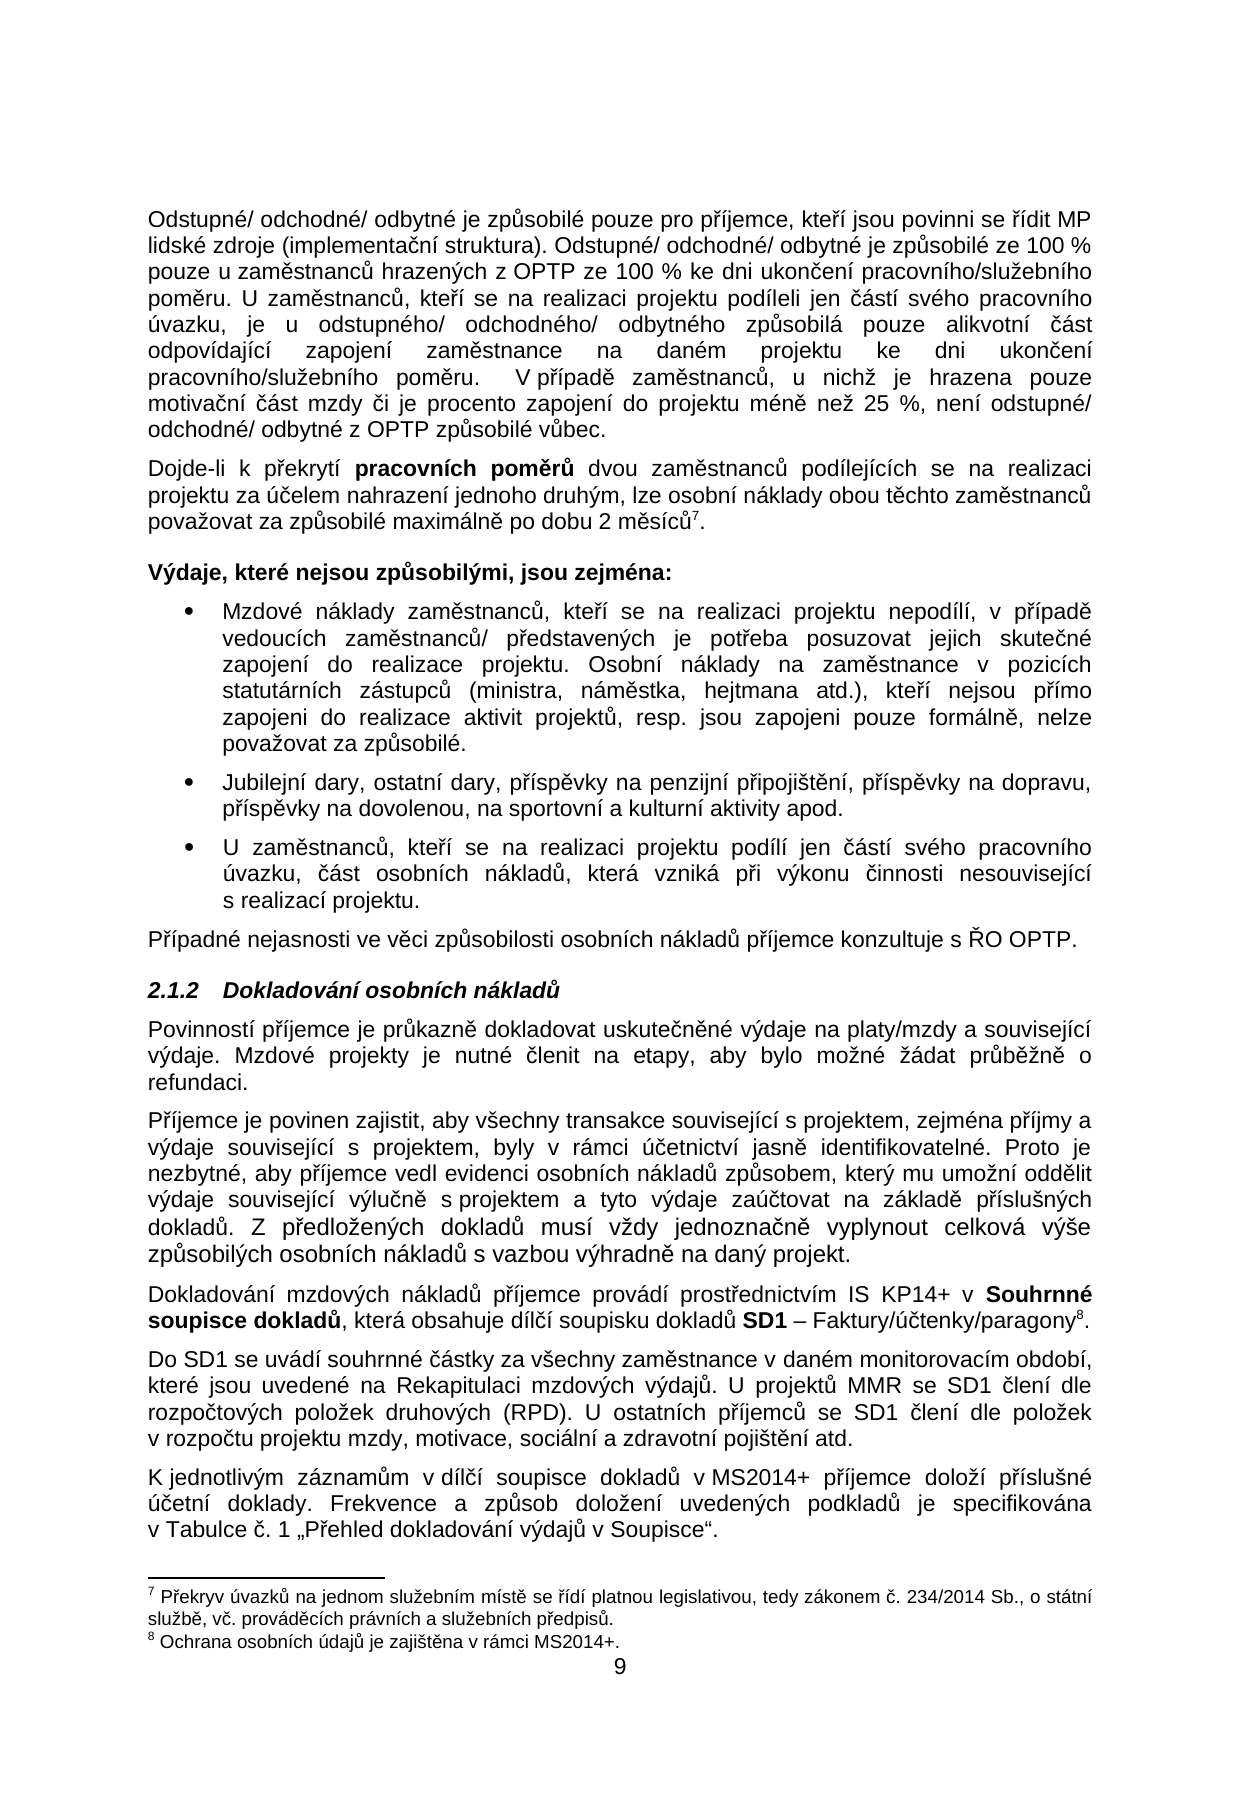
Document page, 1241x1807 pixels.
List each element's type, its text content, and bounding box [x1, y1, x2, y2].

text Povinností příjemce je průkazně dokladovat uskutečněné výdaje na platy/mzdy a související výdaje. Mzdové projekty je nutné členit na etapy, aby bylo možné žádat průběžně o refundaci. [148, 1016, 1092, 1095]
text Dokladování mzdových nákladů příjemce provádí prostřednictvím IS KP14+ v Souhrnné soupisce dokladů, která obsahuje dílčí soupisku dokladů SD1 – Faktury/účtenky/paragony. [148, 1281, 1092, 1333]
list Mzdové náklady zaměstnanců, kteří se na realizaci projektu nepodílí, v případě vedoucích zaměstnanců/ představených je potřeba posuzovat jejich skutečné zapojení do realizace projektu. Osobní náklady na zaměstnance v pozicích statutárních zástupců (ministra, náměstka, hejtmana atd.), kteří nejsou přímo zapojeni do realizace aktivit projektů, resp. jsou zapojeni pouze formálně, nelze považovat za způsobilé. [185, 598, 1092, 756]
list Jubilejní dary, ostatní dary, příspěvky na penzijní připojištění, příspěvky na dopravu, příspěvky na dovolenou, na sportovní a kulturní aktivity apod. [185, 769, 1092, 822]
text Výdaje, které nejsou způsobilými, jsou zejména: [148, 559, 1092, 586]
text Odstupné/ odchodné/ odbytné je způsobilé pouze pro příjemce, kteří jsou povinni se řídit MP lidské zdroje (implementační struktura). Odstupné/ odchodné/ odbytné je způsobilé ze 100 % pouze u zaměstnanců hrazených z OPTP ze 100 % ke dni ukončení pracovního/služebního poměru. U zaměstnanců, kteří se na realizaci projektu podíleli jen částí svého pracovního úvazku, je u odstupného/ odchodného/ odbytného způsobilá pouze alikvotní část odpovídající zapojení zaměstnance na daném projektu ke dni ukončení pracovního/služebního poměru. V případě zaměstnanců, u nichž je hrazena pouze motivační část mzdy či je procento zapojení do projektu méně než 25 %, není odstupné/ odchodné/ odbytné z OPTP způsobilé vůbec. [148, 206, 1092, 443]
text Příjemce je povinen zajistit, aby všechny transakce související s projektem, zejména příjmy a výdaje související s projektem, byly v rámci účetnictví jasně identifikovatelné. Proto je nezbytné, aby příjemce vedl evidenci osobních nákladů způsobem, který mu umožní oddělit výdaje související výlučně s projektem a tyto výdaje zaúčtovat na základě příslušných dokladů. Z předložených dokladů musí vždy jednoznačně vyplynout celková výše způsobilých osobních nákladů s vazbou výhradně na daný projekt. [148, 1107, 1092, 1268]
list U zaměstnanců, kteří se na realizaci projektu podílí jen částí svého pracovního úvazku, část osobních nákladů, která vzniká při výkonu činnosti nesouvisející s realizací projektu. [185, 834, 1092, 913]
text Případné nejasnosti ve věci způsobilosti osobních nákladů příjemce konzultuje s ŘO OPTP. [148, 926, 1092, 952]
subtitle Dokladování osobních nákladů [148, 977, 1092, 1003]
text Dojde-li k překrytí pracovních poměrů dvou zaměstnanců podílejících se na realizaci projektu za účelem nahrazení jednoho druhým, lze osobní náklady obou těchto zaměstnanců považovat za způsobilé maximálně po dobu 2 měsíců. [148, 455, 1092, 534]
text K jednotlivým záznamům v dílčí soupisce dokladů v MS2014+ příjemce doloží příslušné účetní doklady. Frekvence a způsob doložení uvedených podkladů je specifikována v Tabulce č. 1 „Přehled dokladování výdajů v Soupisce“. [148, 1464, 1092, 1543]
text Do SD1 se uvádí souhrnné částky za všechny zaměstnance v daném monitorovacím období, které jsou uvedené na Rekapitulaci mzdových výdajů. U projektů MMR se SD1 člení dle rozpočtových položek druhových (RPD). U ostatních příjemců se SD1 člení dle položek v rozpočtu projektu mzdy, motivace, sociální a zdravotní pojištění atd. [148, 1346, 1092, 1451]
